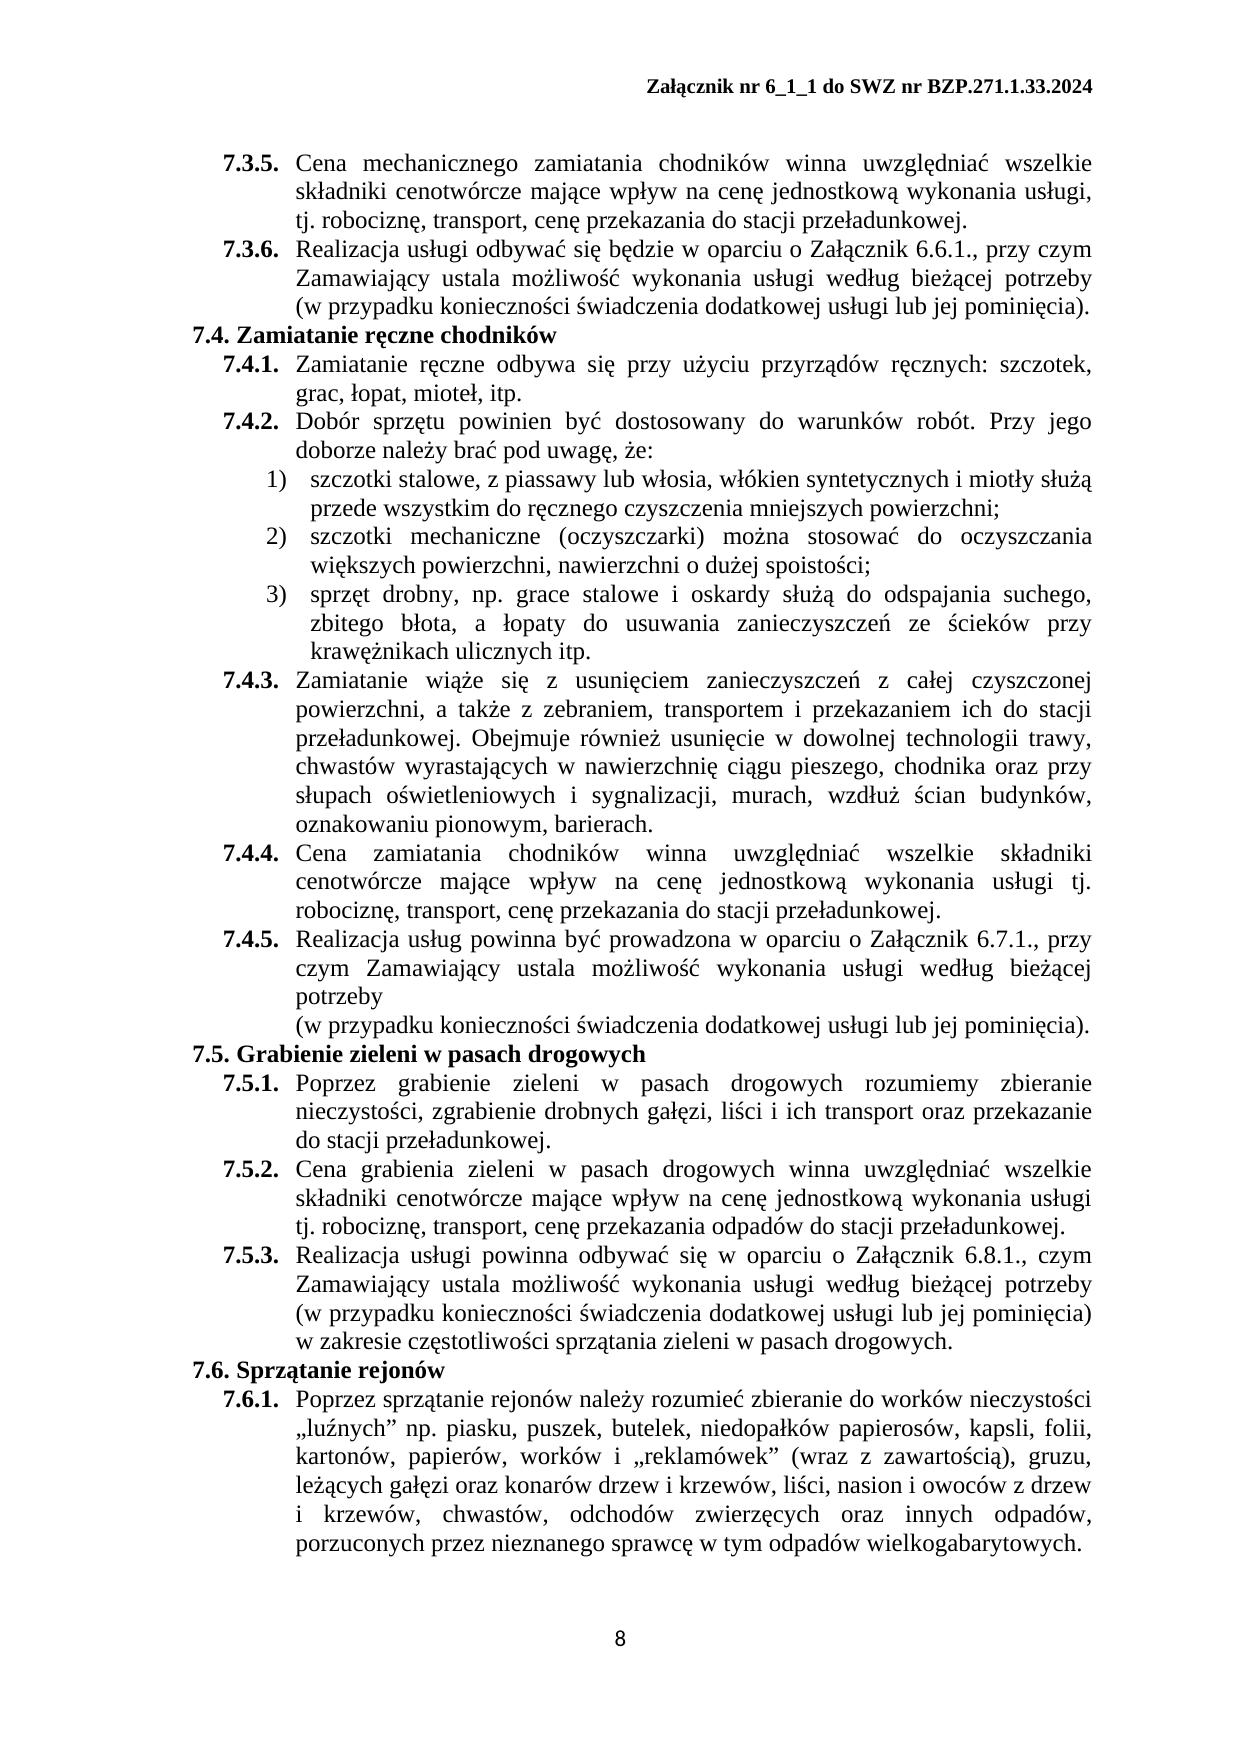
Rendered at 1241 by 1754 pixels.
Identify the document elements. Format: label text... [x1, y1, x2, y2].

list Poprzez sprzątanie rejonów należy rozumieć zbieranie do worków nieczystości „luźnych” np. piasku, puszek, butelek, niedopałków papierosów, kapsli, folii, kartonów, papierów, worków i „reklamówek” (wraz z zawartością), gruzu, leżących gałęzi oraz konarów drzew i krzewów, liści, nasion i owoców z drzew i krzewów, chwastów, odchodów zwierzęcych oraz innych odpadów, porzuconych przez nieznanego sprawcę w tym odpadów wielkogabarytowych. [223, 1384, 1093, 1556]
list sprzęt drobny, np. grace stalowe i oskardy służą do odspajania suchego, zbitego błota, a łopaty do usuwania zanieczyszczeń ze ścieków przy krawężnikach ulicznych itp. [266, 579, 1093, 665]
list szczotki stalowe, z piassawy lub włosia, włókien syntetycznych i miotły służą przede wszystkim do ręcznego czyszczenia mniejszych powierzchni; [266, 464, 1093, 521]
list Realizacja usługi powinna odbywać się w oparciu o Załącznik 6.8.1., czym Zamawiający ustala możliwość wykonania usługi według bieżącej potrzeby (w przypadku konieczności świadczenia dodatkowej usługi lub jej pominięcia) w zakresie częstotliwości sprzątania zieleni w pasach drogowych. [223, 1240, 1093, 1355]
list Grabienie zieleni w pasach drogowych [192, 1039, 1093, 1068]
list Poprzez grabienie zieleni w pasach drogowych rozumiemy zbieranie nieczystości, zgrabienie drobnych gałęzi, liści i ich transport oraz przekazanie do stacji przeładunkowej. [223, 1068, 1093, 1154]
list szczotki mechaniczne (oczyszczarki) można stosować do oczyszczania większych powierzchni, nawierzchni o dużej spoistości; [266, 521, 1093, 579]
list Zamiatanie ręczne odbywa się przy użyciu przyrządów ręcznych: szczotek, grac, łopat, mioteł, itp. [223, 349, 1093, 406]
list Cena grabienia zieleni w pasach drogowych winna uwzględniać wszelkie składniki cenotwórcze mające wpływ na cenę jednostkową wykonania usługi tj. robociznę, transport, cenę przekazania odpadów do stacji przeładunkowej. [223, 1154, 1093, 1240]
list Zamiatanie wiąże się z usunięciem zanieczyszczeń z całej czyszczonej powierzchni, a także z zebraniem, transportem i przekazaniem ich do stacji przeładunkowej. Obejmuje również usunięcie w dowolnej technologii trawy, chwastów wyrastających w nawierzchnię ciągu pieszego, chodnika oraz przy słupach oświetleniowych i sygnalizacji, murach, wzdłuż ścian budynków, oznakowaniu pionowym, barierach. [223, 665, 1093, 838]
list Sprzątanie rejonów [192, 1355, 1093, 1384]
list Realizacja usługi odbywać się będzie w oparciu o Załącznik 6.6.1., przy czym Zamawiający ustala możliwość wykonania usługi według bieżącej potrzeby (w przypadku konieczności świadczenia dodatkowej usługi lub jej pominięcia). [223, 234, 1093, 320]
list Cena zamiatania chodników winna uwzględniać wszelkie składniki cenotwórcze mające wpływ na cenę jednostkową wykonania usługi tj. robociznę, transport, cenę przekazania do stacji przeładunkowej. [223, 838, 1093, 924]
list Zamiatanie ręczne chodników [192, 320, 1093, 349]
list Realizacja usług powinna być prowadzona w oparciu o Załącznik 6.7.1., przy czym Zamawiający ustala możliwość wykonania usługi według bieżącej potrzeby (w przypadku konieczności świadczenia dodatkowej usługi lub jej pominięcia). [223, 924, 1093, 1039]
list Cena mechanicznego zamiatania chodników winna uwzględniać wszelkie składniki cenotwórcze mające wpływ na cenę jednostkową wykonania usługi, tj. robociznę, transport, cenę przekazania do stacji przeładunkowej. [223, 148, 1093, 234]
list Dobór sprzętu powinien być dostosowany do warunków robót. Przy jego doborze należy brać pod uwagę, że: [223, 406, 1093, 464]
